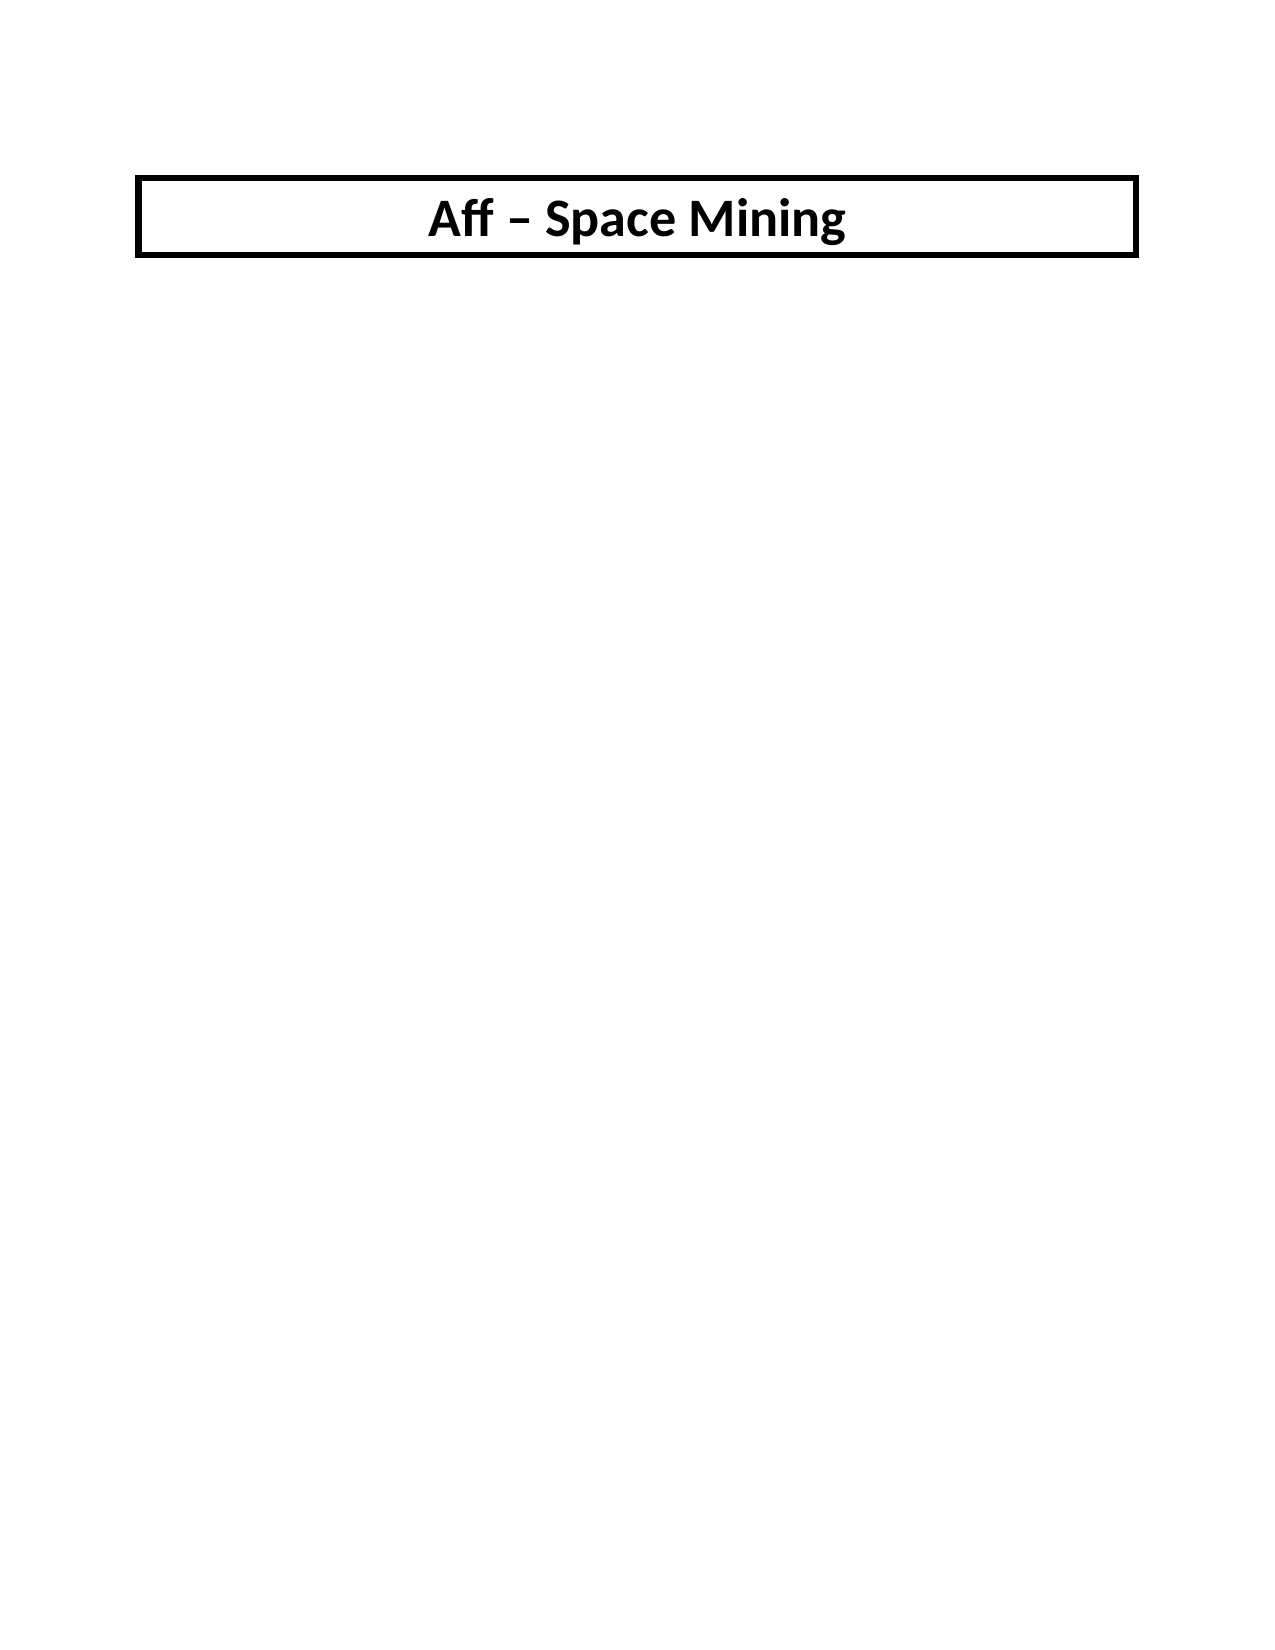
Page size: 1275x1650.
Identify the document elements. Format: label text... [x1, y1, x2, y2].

subtitle Aff – Space Mining [142, 181, 1133, 252]
